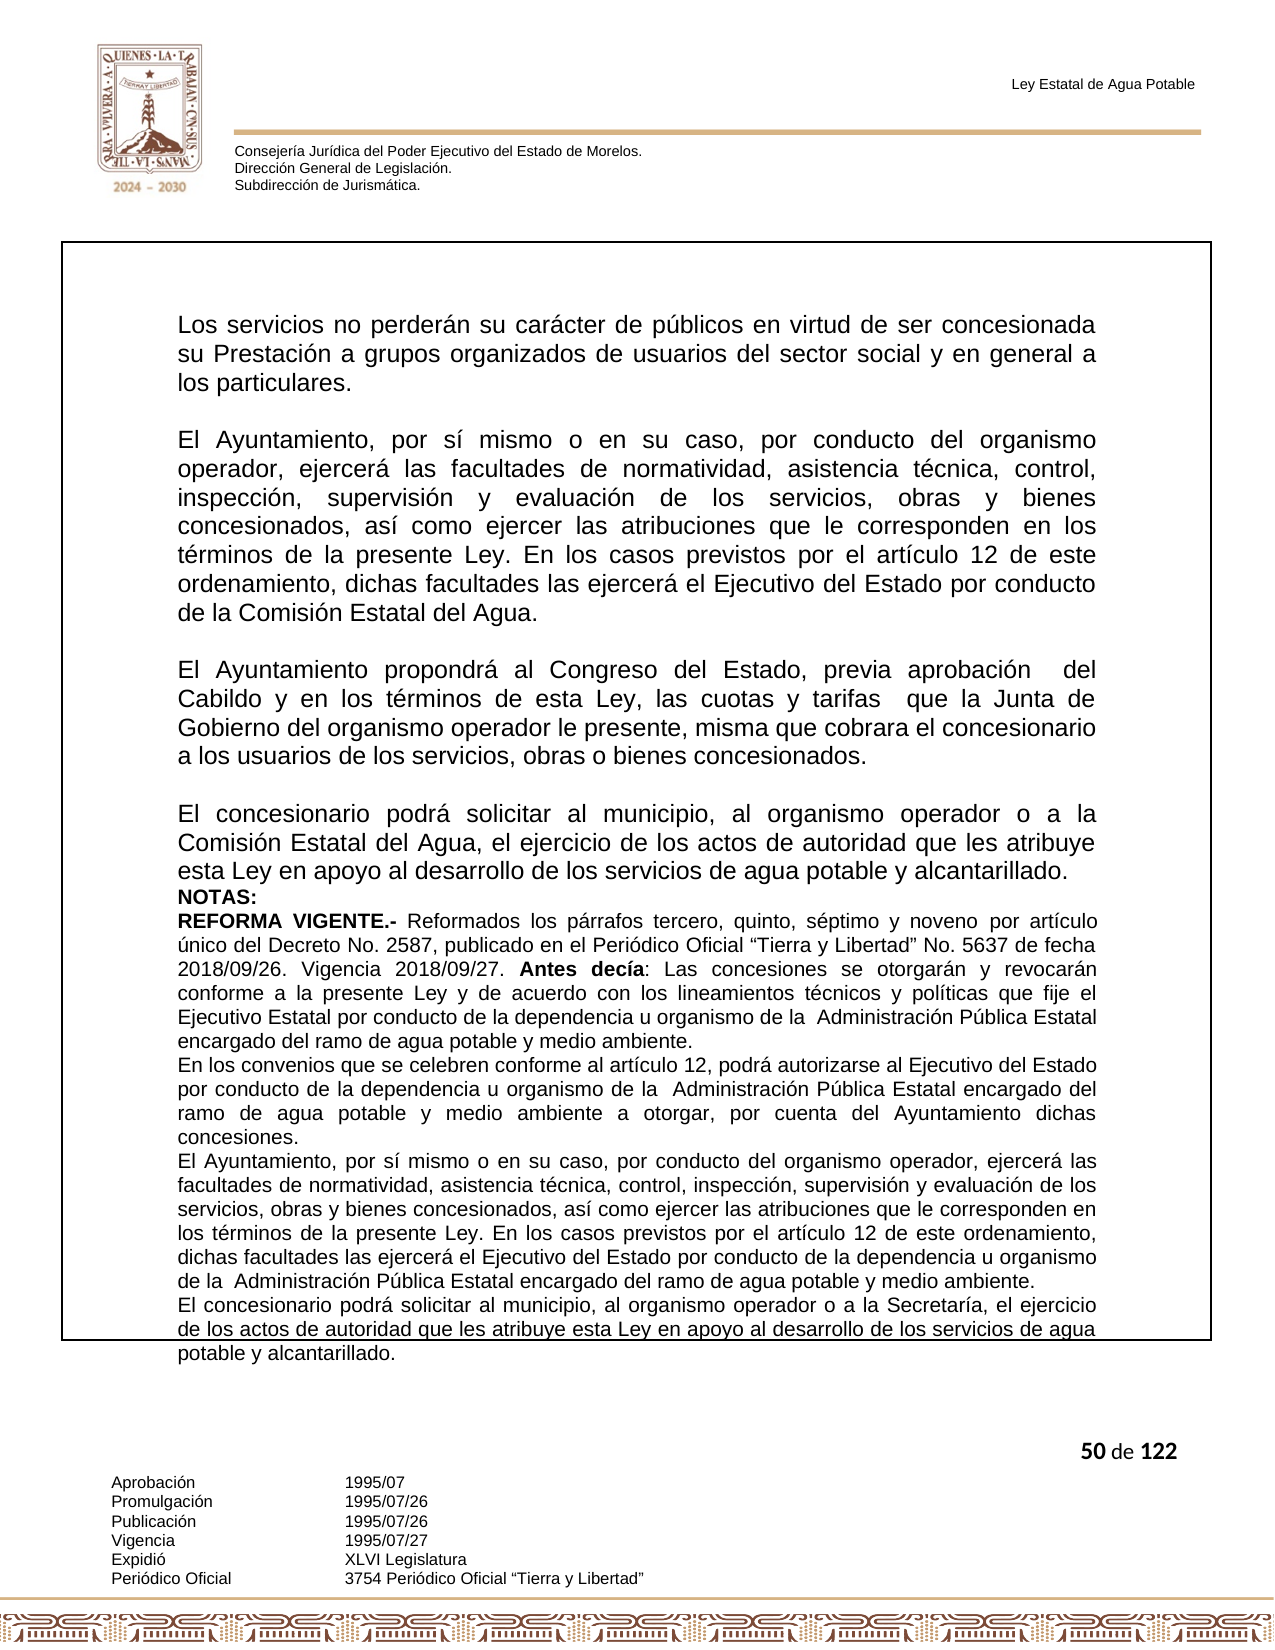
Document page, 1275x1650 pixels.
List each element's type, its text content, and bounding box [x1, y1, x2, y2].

text REFORMA VIGENTE.- Reformados los párrafos tercero, quinto, séptimo y noveno por artículo único del Decreto No. 2587, publicado en el Periódico Oficial “Tierra y Libertad” No. 5637 de fecha 2018/09/26. Vigencia 2018/09/27. Antes decía: Las concesiones se otorgarán y revocarán conforme a la presente Ley y de acuerdo con los lineamientos técnicos y políticas que fije el Ejecutivo Estatal por conducto de la dependencia u organismo de la Administración Pública Estatal encargado del ramo de agua potable y medio ambiente. [177, 909, 1098, 1053]
picture [92, 37, 220, 198]
picture [0, 1591, 1274, 1650]
picture [233, 111, 1202, 144]
text El concesionario podrá solicitar al municipio, al organismo operador o a la Secretaría, el ejercicio de los actos de autoridad que les atribuye esta Ley en apoyo al desarrollo de los servicios de agua potable y alcantarillado. [177, 1292, 1098, 1364]
text El Ayuntamiento, por sí mismo o en su caso, por conducto del organismo operador, ejercerá las facultades de normatividad, asistencia técnica, control, inspección, supervisión y evaluación de los servicios, obras y bienes concesionados, así como ejercer las atribuciones que le corresponden en los términos de la presente Ley. En los casos previstos por el artículo 12 de este ordenamiento, dichas facultades las ejercerá el Ejecutivo del Estado por conducto de la Comisión Estatal del Agua. [177, 425, 1098, 626]
text Los servicios no perderán su carácter de públicos en virtud de ser concesionada su Prestación a grupos organizados de usuarios del sector social y en general a los particulares. [177, 310, 1098, 396]
text En los convenios que se celebren conforme al artículo 12, podrá autorizarse al Ejecutivo del Estado por conducto de la dependencia u organismo de la Administración Pública Estatal encargado del ramo de agua potable y medio ambiente a otorgar, por cuenta del Ayuntamiento dichas concesiones. [177, 1053, 1098, 1149]
text NOTAS: [177, 885, 1098, 909]
text El Ayuntamiento, por sí mismo o en su caso, por conducto del organismo operador, ejercerá las facultades de normatividad, asistencia técnica, control, inspección, supervisión y evaluación de los servicios, obras y bienes concesionados, así como ejercer las atribuciones que le corresponden en los términos de la presente Ley. En los casos previstos por el artículo 12 de este ordenamiento, dichas facultades las ejercerá el Ejecutivo del Estado por conducto de la dependencia u organismo de la Administración Pública Estatal encargado del ramo de agua potable y medio ambiente. [177, 1149, 1098, 1292]
text El concesionario podrá solicitar al municipio, al organismo operador o a la Comisión Estatal del Agua, el ejercicio de los actos de autoridad que les atribuye esta Ley en apoyo al desarrollo de los servicios de agua potable y alcantarillado. [177, 799, 1098, 885]
text El Ayuntamiento propondrá al Congreso del Estado, previa aprobación del Cabildo y en los términos de esta Ley, las cuotas y tarifas que la Junta de Gobierno del organismo operador le presente, misma que cobrara el concesionario a los usuarios de los servicios, obras o bienes concesionados. [177, 655, 1098, 770]
